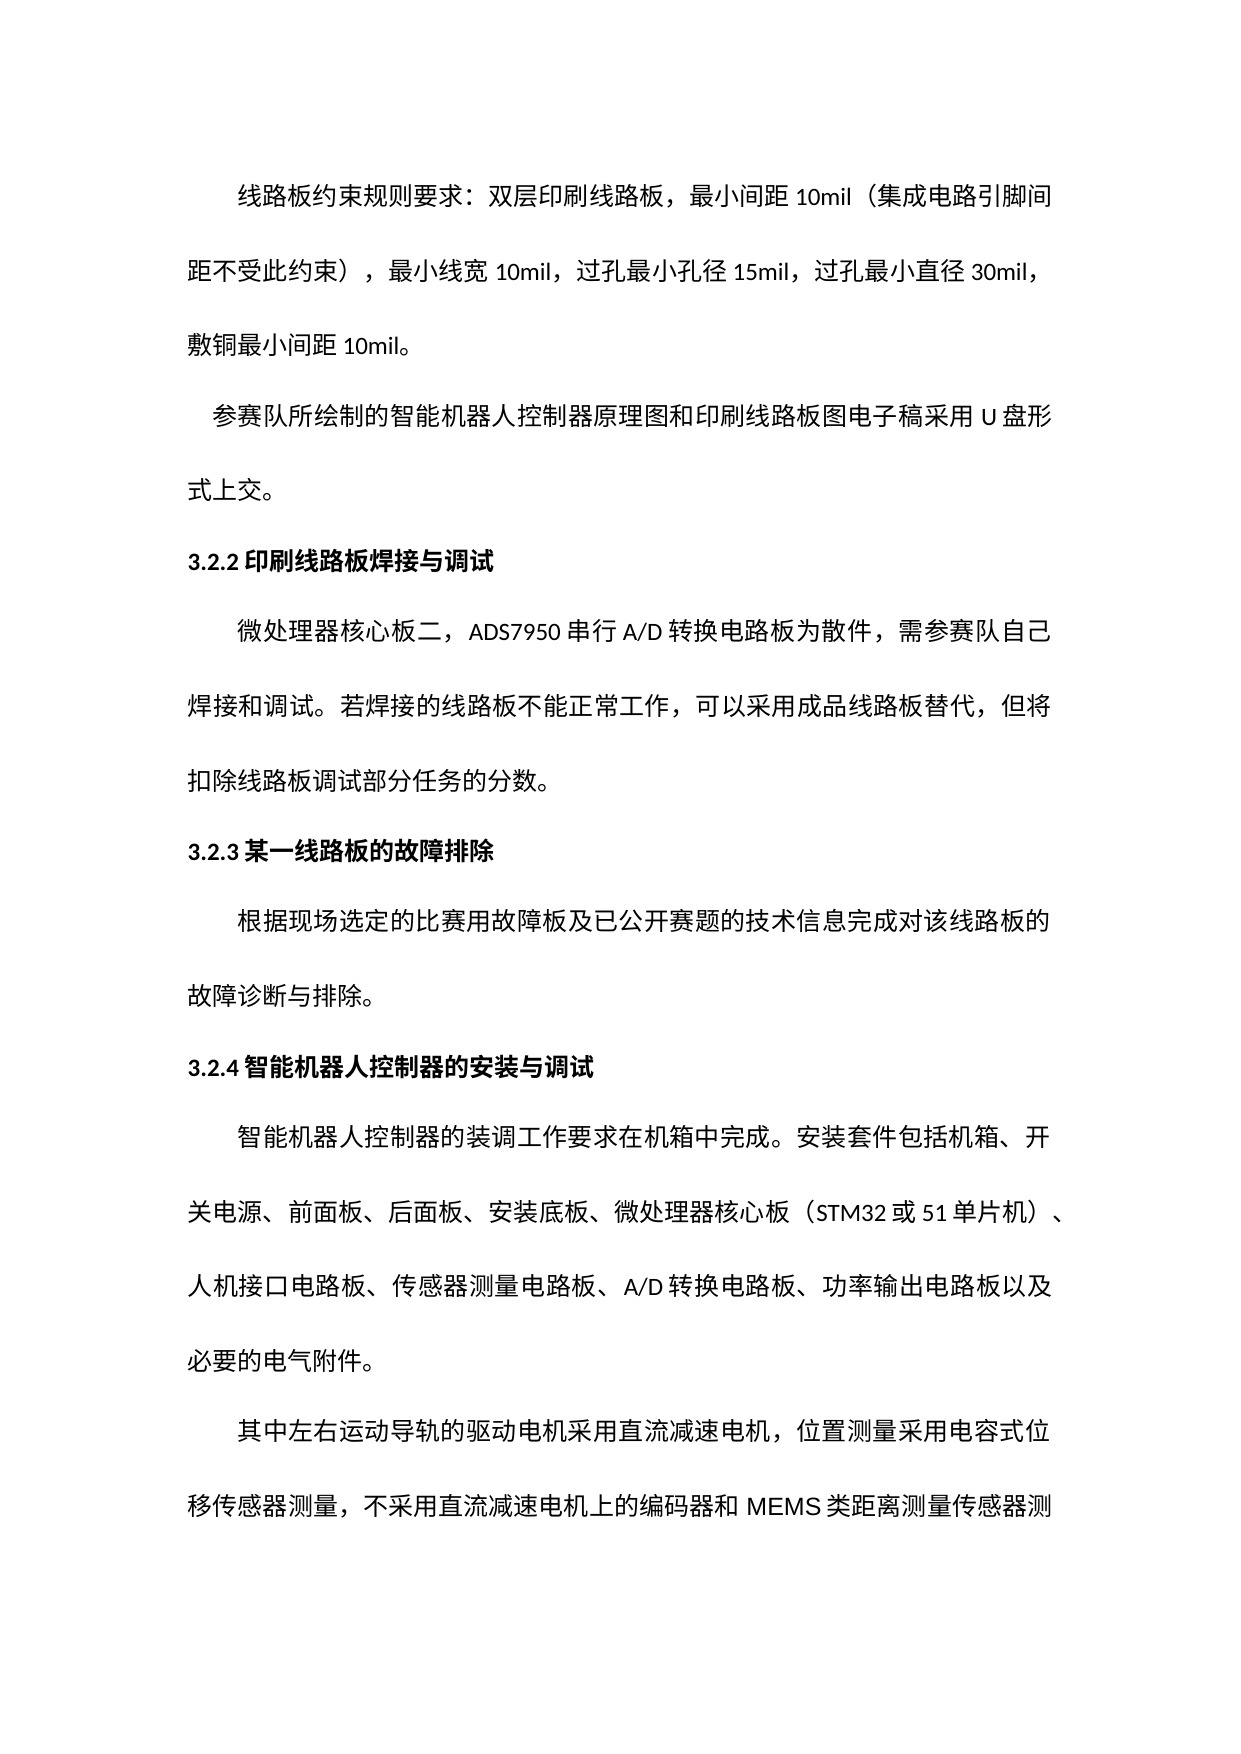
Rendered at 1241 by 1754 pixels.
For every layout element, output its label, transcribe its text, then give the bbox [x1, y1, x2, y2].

text 3.2.3 某一线路板的故障排除 [187, 817, 1053, 882]
text 3.2.2 印刷线路板焊接与调试 [187, 527, 1053, 592]
text 线路板约束规则要求：双层印刷线路板，最小间距10mil（集成电路引脚间距不受此约束），最小线宽10mil，过孔最小孔径15mil，过孔最小直径30mil，敷铜最小间距10mil。 [187, 162, 1053, 376]
text 智能机器人控制器的装调工作要求在机箱中完成。安装套件包括机箱、开关电源、前面板、后面板、安装底板、微处理器核心板（STM32或51单片机）、人机接口电路板、传感器测量电路板、A/D转换电路板、功率输出电路板以及必要的电气附件。 [187, 1103, 1053, 1392]
text 根据现场选定的比赛用故障板及已公开赛题的技术信息完成对该线路板的故障诊断与排除。 [187, 887, 1053, 1027]
text 3.2.4 智能机器人控制器的安装与调试 [187, 1033, 1053, 1098]
text 参赛队所绘制的智能机器人控制器原理图和印刷线路板图电子稿采用U盘形式上交。 [187, 382, 1053, 521]
text 微处理器核心板二，ADS7950串行A/D转换电路板为散件，需参赛队自己焊接和调试。若焊接的线路板不能正常工作，可以采用成品线路板替代，但将扣除线路板调试部分任务的分数。 [187, 597, 1053, 812]
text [187, 1397, 1053, 1537]
